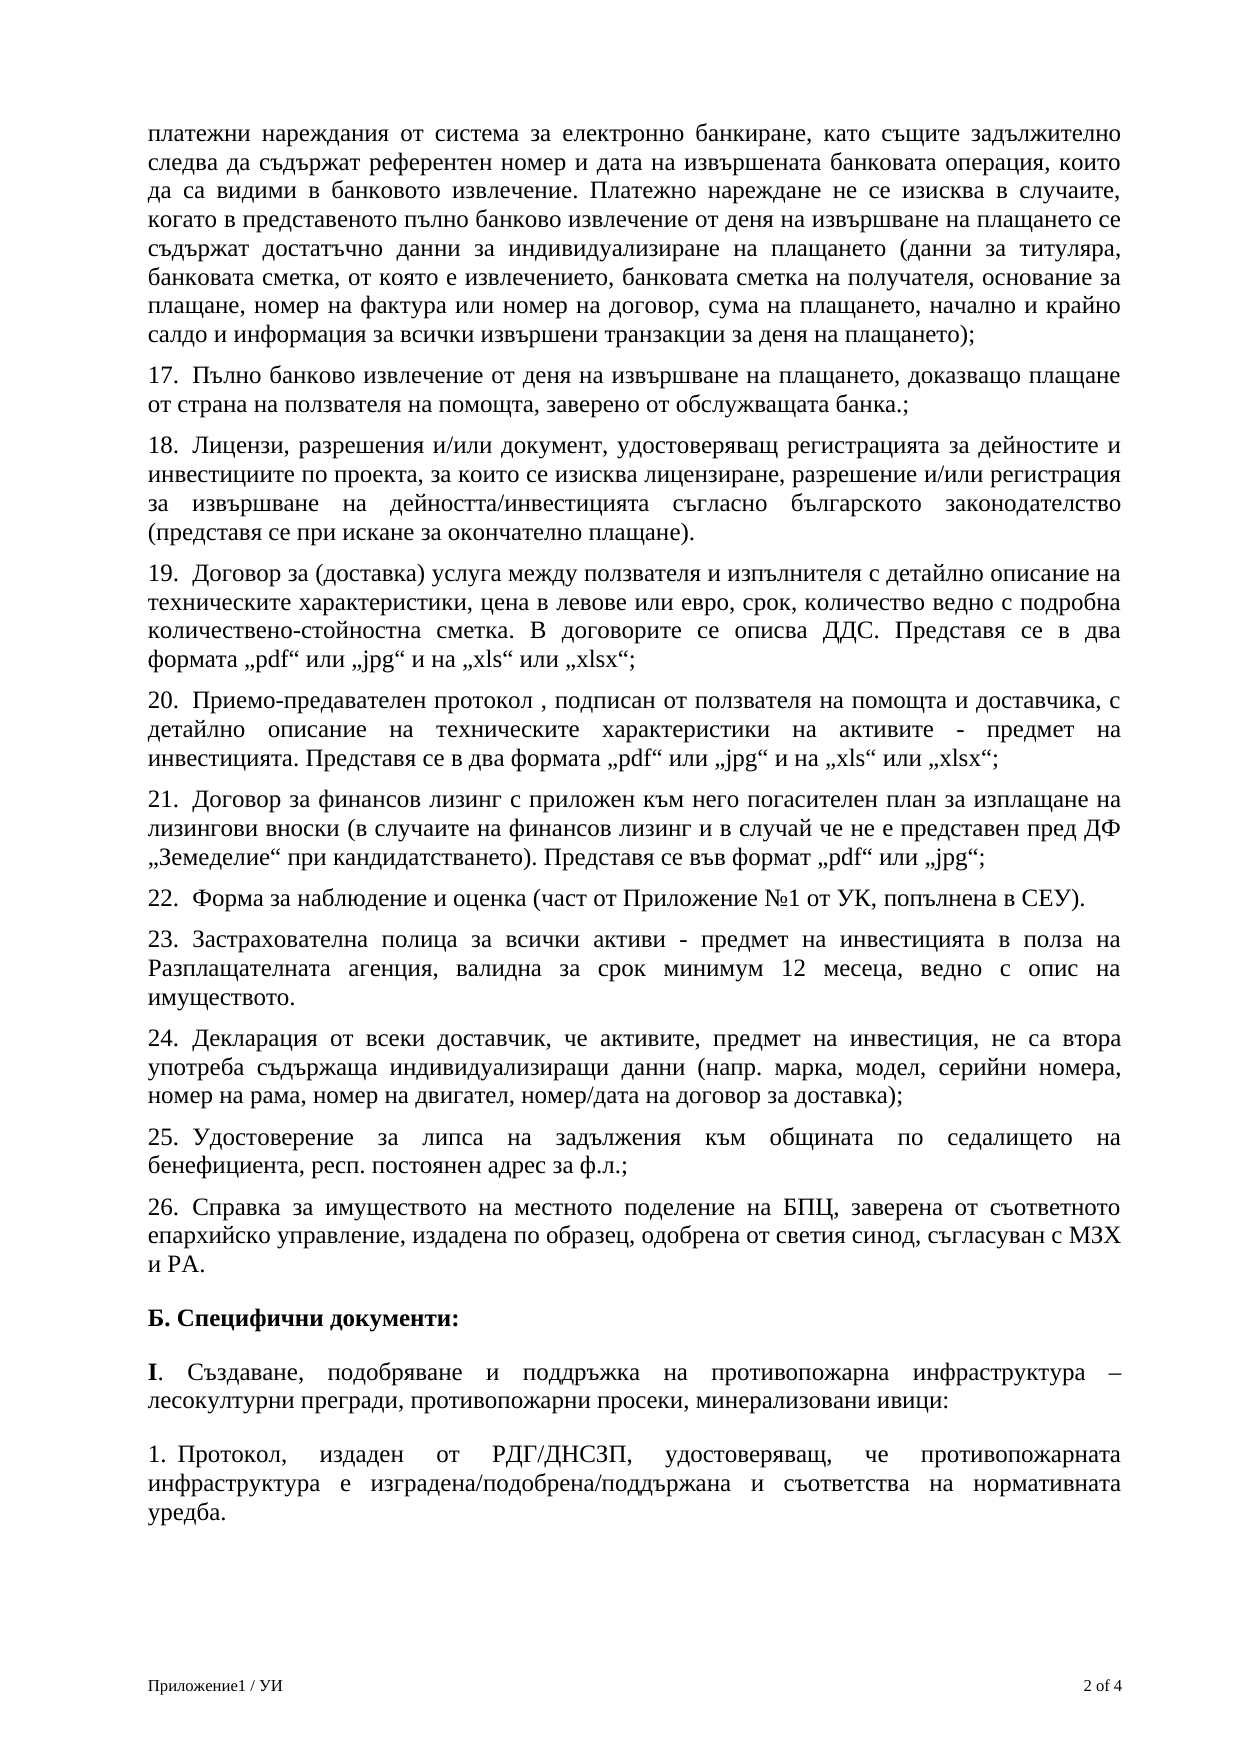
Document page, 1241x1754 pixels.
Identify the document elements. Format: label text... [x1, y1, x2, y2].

list Договор за финансов лизинг с приложен към него погасителен план за изплащане на лизингови вноски (в случаите на финансов лизинг и в случай че не е представен пред ДФ „Земеделие“ при кандидатстването). Представя се във формат „рdf“ или „jpg“; [148, 784, 1122, 871]
list Договор за (доставка) услуга между ползвателя и изпълнителя с детайлно описание на техническите характеристики, цена в левове или евро, срок, количество ведно с подробна количествено-стойностна сметка. В договорите се описва ДДС. Представя се в два формата „рdf“ или „jpg“ и на „xls“ или „xlsx“; [148, 558, 1122, 673]
list Приемо-предавателен протокол , подписан от ползвателя на помощта и доставчика, с детайлно описание на техническите характеристики на активите - предмет на инвестицията. Представя се в два формата „рdf“ или „jpg“ и на „xls“ или „xlsx“; [148, 686, 1122, 772]
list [148, 118, 1122, 348]
text I. Създаване, подобряване и поддръжка на противопожарна инфраструктура – лесокултурни прегради, противопожарни просеки, минерализовани ивици: [148, 1357, 1122, 1414]
list Пълно банково извлечение от деня на извършване на плащането, доказващо плащане от страна на ползвателя на помощта, заверено от обслужващата банка.; [148, 361, 1122, 418]
list Декларация от всеки доставчик, че активите, предмет на инвестиция, не са втора употреба съдържаща индивидуализиращи данни (напр. марка, модел, серийни номера, номер на рама, номер на двигател, номер/дата на договор за доставка); [148, 1023, 1122, 1109]
list Форма за наблюдение и оценка (част от Приложение №1 от УК, попълнена в СЕУ). [148, 883, 1122, 912]
list Справка за имуществото на местното поделение на БПЦ, заверена от съответното епархийско управление, издадена по образец, одобрена от светия синод, съгласуван с МЗХ и РА. [148, 1192, 1122, 1278]
list Удостоверение за липса на задължения към общината по седалището на бенефициента, респ. постоянен адрес за ф.л.; [148, 1122, 1122, 1179]
list Застрахователна полица за всички активи - предмет на инвестицията в полза на Разплащателната агенция, валидна за срок минимум 12 месеца, ведно с опис на имуществото. [148, 924, 1122, 1011]
list Лицензи, разрешения и/или документ, удостоверяващ регистрацията за дейностите и инвестициите по проекта, за които се изисква лицензиране, разрешение и/или регистрация за извършване на дейността/инвестицията съгласно българското законодателство (представя се при искане за окончателно плащане). [148, 431, 1122, 546]
text 1. Протокол, издаден от РДГ/ДНСЗП, удостоверяващ, че противопожарната инфраструктура е изградена/подобрена/поддържана и съответства на нормативната уредба. [148, 1439, 1122, 1526]
text Б. Специфични документи: [148, 1303, 1122, 1332]
